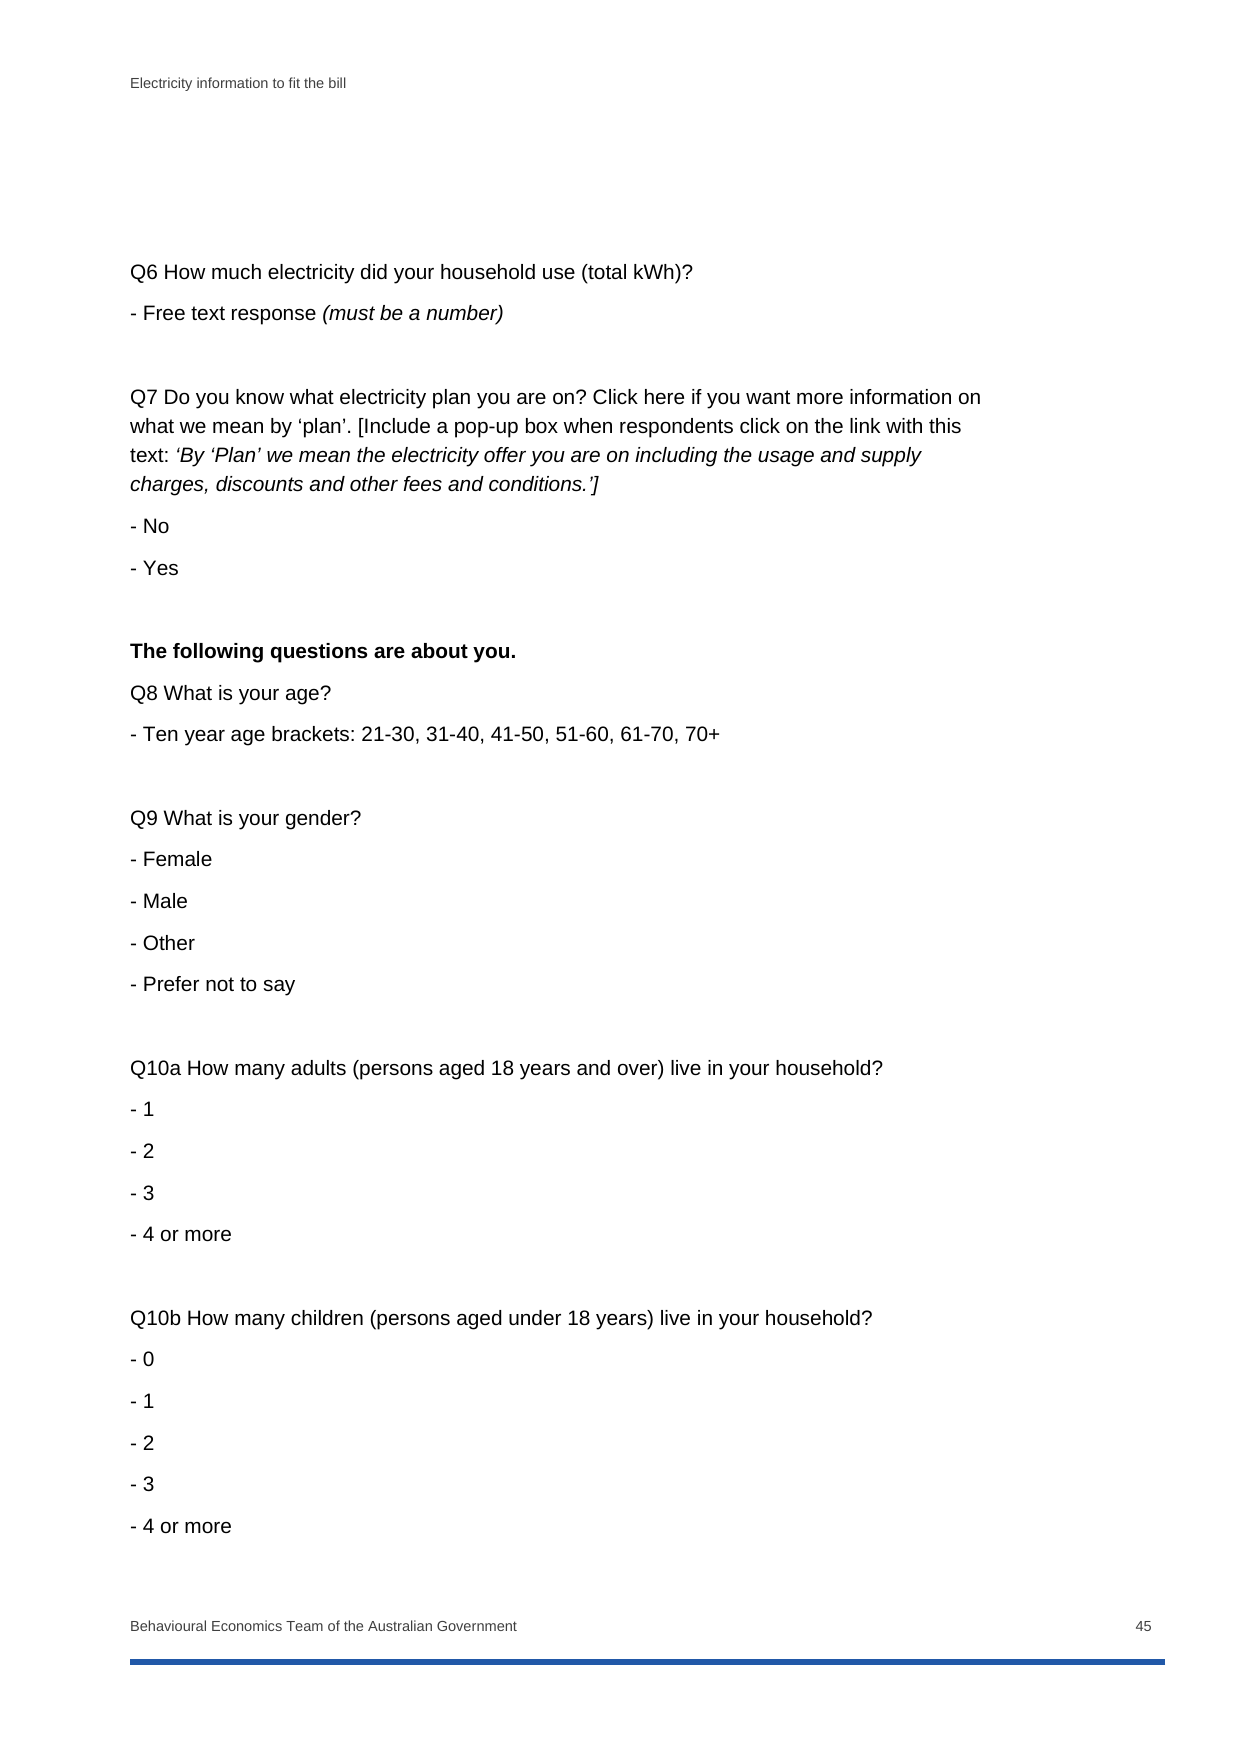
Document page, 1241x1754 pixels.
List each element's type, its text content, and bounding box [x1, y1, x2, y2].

text - 1 [130, 1092, 992, 1121]
text - 3 [130, 1175, 992, 1204]
text - 4 or more [130, 1217, 992, 1246]
text Q7 Do you know what electricity plan you are on? Click here if you want more information on what we mean by ‘plan’. [Include a pop-up box when respondents click on the link with this text: ‘By ‘Plan’ we mean the electricity offer you are on including the usage and supply charges, discounts and other fees and conditions.’] [130, 379, 992, 496]
text - 4 or more [130, 1508, 992, 1538]
text - Female [130, 842, 992, 871]
text - Prefer not to say [130, 967, 992, 996]
text Q6 How much electricity did your household use (total kWh)? [130, 254, 992, 283]
text - Ten year age brackets: 21-30, 31-40, 41-50, 51-60, 61-70, 70+ [130, 717, 992, 746]
text - 3 [130, 1467, 992, 1496]
text - 2 [130, 1133, 992, 1163]
text - No [130, 508, 992, 538]
text Q10b How many children (persons aged under 18 years) live in your household? [130, 1300, 992, 1329]
text - 1 [130, 1383, 992, 1413]
text - 2 [130, 1425, 992, 1454]
text - Other [130, 925, 992, 954]
text Q10a How many adults (persons aged 18 years and over) live in your household? [130, 1050, 992, 1079]
text - Yes [130, 550, 992, 579]
text Q9 What is your gender? [130, 800, 992, 829]
text The following questions are about you. [130, 633, 992, 663]
text - Male [130, 883, 992, 913]
text Q8 What is your age? [130, 675, 992, 704]
text - Free text response (must be a number) [130, 296, 992, 325]
text - 0 [130, 1342, 992, 1371]
